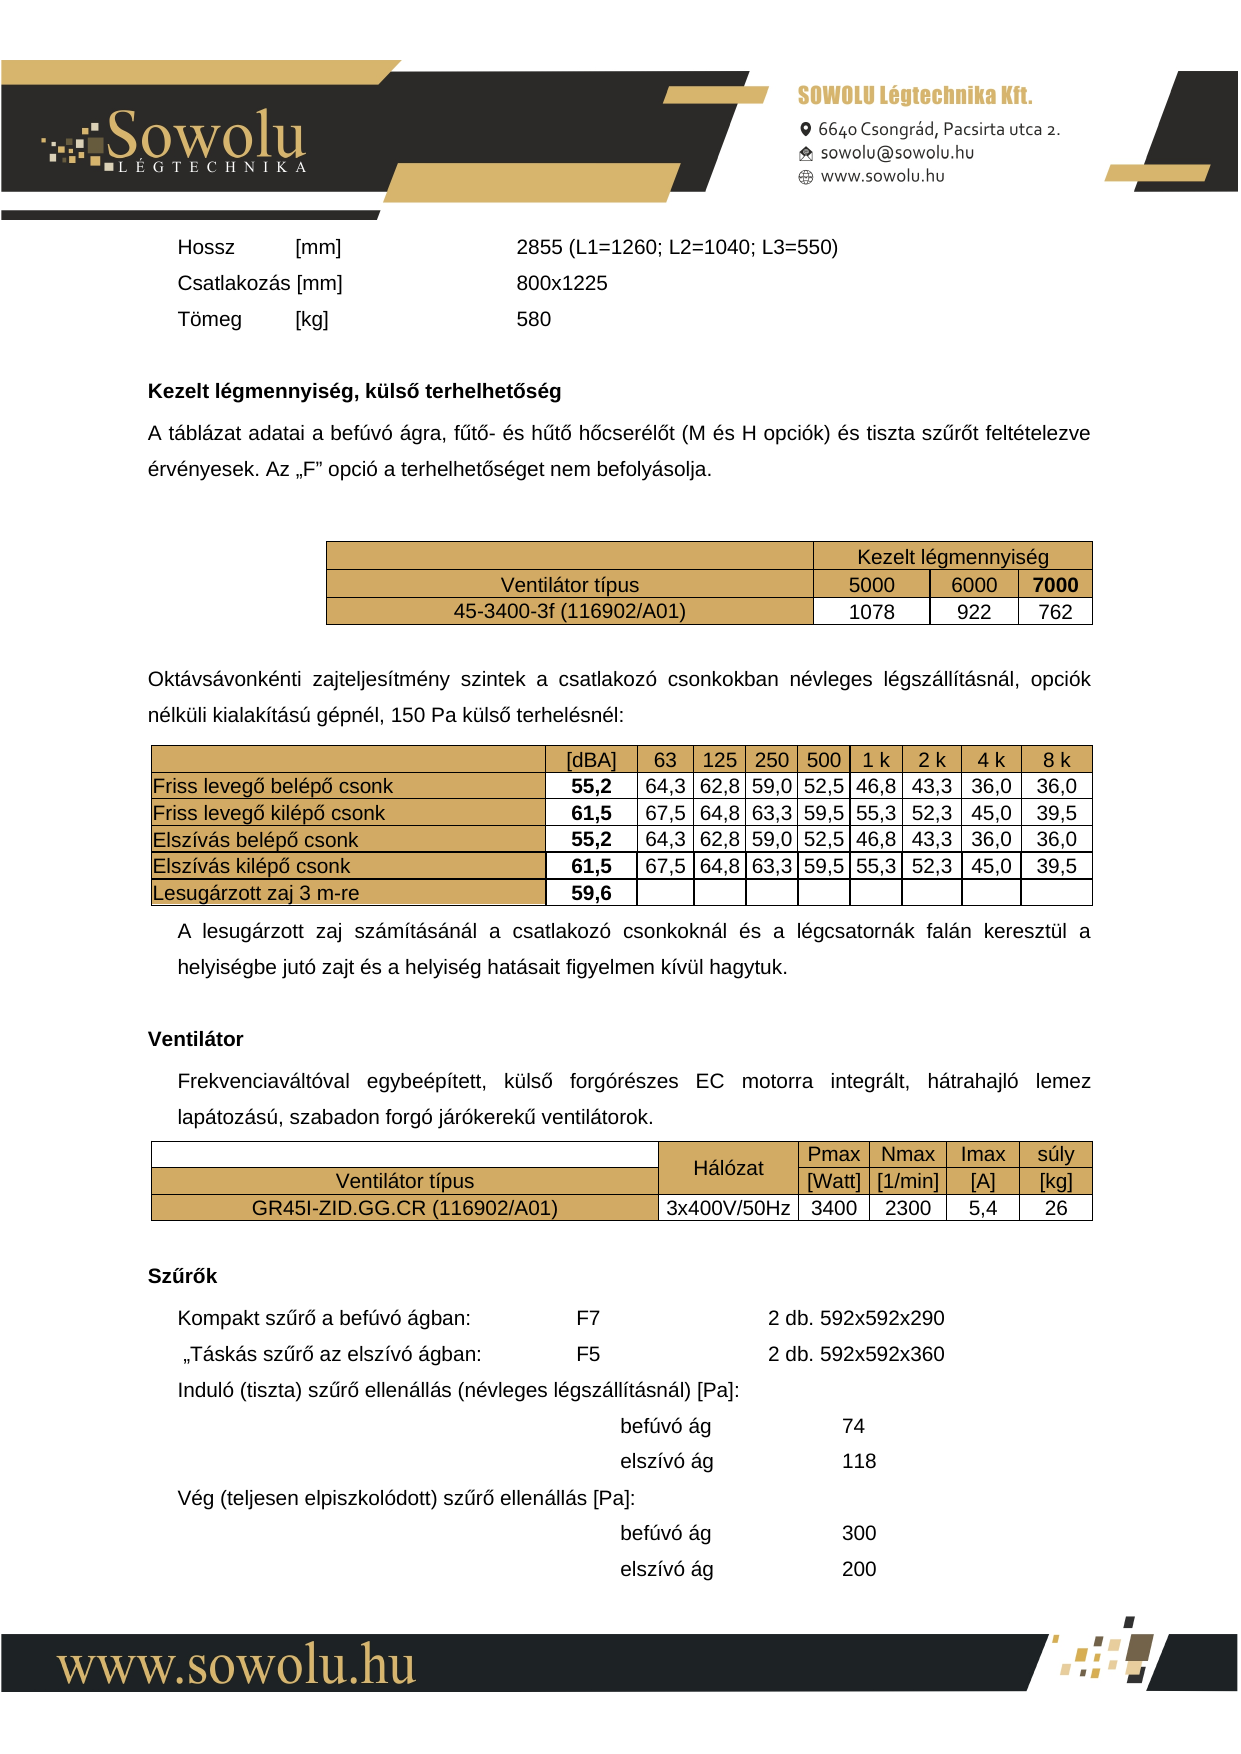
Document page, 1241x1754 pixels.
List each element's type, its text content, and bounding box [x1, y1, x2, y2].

table_cell 46,8 [851, 773, 902, 798]
table_header [152, 746, 545, 772]
table_cell 3400 [799, 1195, 869, 1220]
table_cell 43,3 [903, 773, 961, 798]
table_header [327, 542, 813, 569]
table_cell 3x400V/50Hz [659, 1195, 798, 1220]
table_cell [A] [947, 1168, 1019, 1194]
table_header [152, 1142, 658, 1167]
table_cell [Watt] [799, 1168, 869, 1194]
table_cell 62,8 [694, 773, 745, 798]
table_cell [1/min] [870, 1168, 946, 1194]
text Induló (tiszta) szűrő ellenállás (névleges légszállításnál) [Pa]: [177, 1377, 1092, 1401]
table_cell 36,0 [962, 773, 1021, 798]
table_cell 45,0 [963, 853, 1020, 878]
table_cell GR45I-ZID.GG.CR (116902/A01) [152, 1195, 658, 1220]
table_header Imax [947, 1142, 1019, 1167]
table_header 8 k [1022, 746, 1092, 772]
picture [0, 1616, 1236, 1692]
table_header 4 k [962, 746, 1021, 772]
picture [0, 60, 1238, 219]
table_cell 922 [931, 598, 1018, 624]
table_header 250 [746, 746, 797, 772]
table_cell 63,3 [746, 799, 797, 825]
table_cell 36,0 [1022, 773, 1092, 798]
table_cell 64,3 [638, 773, 693, 798]
table_header 63 [638, 746, 693, 772]
table_cell 5000 [814, 570, 929, 597]
table_cell 45,0 [962, 799, 1021, 825]
table_cell 67,5 [638, 799, 693, 825]
table_cell 43,3 [903, 826, 961, 851]
table_cell 6000 [931, 570, 1018, 597]
table_cell 61,5 [546, 799, 637, 825]
table_cell 36,0 [962, 826, 1021, 851]
table_cell Elszívás belépő csonk [152, 826, 545, 851]
table_cell 59,0 [746, 826, 797, 851]
table_cell 46,8 [851, 826, 902, 851]
table_cell 55,3 [851, 853, 901, 878]
table_header súly [1020, 1142, 1092, 1167]
table_cell 63,3 [747, 853, 797, 878]
text A lesugárzott zaj számításánál a csatlakozó csonkoknál és a légcsatornák falán keresztül a helyiségbe jutó zajt és a helyiség hatásait figyelmen kívül hagytuk. [177, 919, 1092, 978]
table_cell 45-3400-3f (116902/A01) [327, 598, 813, 624]
table_cell 52,5 [798, 826, 849, 851]
table_cell [695, 880, 745, 904]
table_cell 62,8 [694, 826, 745, 851]
text A táblázat adatai a befúvó ágra, fűtő- és hűtő hőcserélőt (M és H opciók) és tiszta szűrőt feltételezve érvényesek. Az „F” opció a terhelhetőséget nem befolyásolja. [148, 421, 1092, 481]
text Ventilátor [148, 1026, 1092, 1050]
table_cell 59,5 [799, 853, 849, 878]
table_cell [1022, 880, 1092, 904]
text Szűrők [148, 1263, 1092, 1287]
text Oktávsávonkénti zajteljesítmény szintek a csatlakozó csonkokban névleges légszállításnál, opciók nélküli kialakítású gépnél, 150 Pa külső terhelésnél: [148, 667, 1092, 727]
text elszívó ág 118 [177, 1449, 1092, 1473]
text elszívó ág 200 [177, 1557, 1092, 1581]
table_cell 67,5 [638, 853, 693, 878]
table_cell 55,3 [851, 799, 902, 825]
table_cell 59,0 [746, 773, 797, 798]
table_cell [851, 880, 901, 904]
text befúvó ág 74 [177, 1413, 1092, 1437]
table_cell [963, 880, 1020, 904]
table_cell [638, 880, 693, 904]
table_cell [799, 880, 849, 904]
text Frekvenciaváltóval egybeépített, külső forgórészes EC motorra integrált, hátrahajló lemez lapátozású, szabadon forgó járókerekű ventilátorok. [177, 1069, 1092, 1128]
table_cell 52,3 [903, 799, 961, 825]
table_cell 2300 [870, 1195, 946, 1220]
table_header 1 k [851, 746, 902, 772]
table_cell 52,3 [903, 853, 961, 878]
table_cell Ventilátor típus [327, 570, 813, 597]
table_cell 7000 [1019, 570, 1092, 597]
table_cell 59,5 [798, 799, 849, 825]
table_header 125 [694, 746, 745, 772]
text Kezelt légmennyiség, külső terhelhetőség [148, 378, 1092, 402]
table_cell 5,4 [947, 1195, 1019, 1220]
table_header [dBA] [546, 746, 637, 772]
table_cell [747, 880, 797, 904]
table_header Kezelt légmennyiség [814, 542, 1092, 569]
table_header Nmax [870, 1142, 946, 1167]
table_cell 55,2 [546, 826, 637, 851]
text Hossz [mm] 2855 (L1=1260; L2=1040; L3=550) [177, 219, 1092, 259]
text Csatlakozás [mm] 800x1225 [177, 271, 1092, 295]
table_header 500 [798, 746, 849, 772]
table_cell 1078 [814, 598, 929, 624]
table_cell Friss levegő kilépő csonk [152, 799, 545, 825]
table_cell 64,8 [694, 799, 745, 825]
table_cell 39,5 [1022, 853, 1092, 878]
text „Táskás szűrő az elszívó ágban: F5 2 db. 592x592x360 [177, 1342, 1092, 1366]
text befúvó ág 300 [177, 1521, 1092, 1545]
table_cell [kg] [1020, 1168, 1092, 1194]
table_cell 39,5 [1022, 799, 1092, 825]
table_cell 64,8 [695, 853, 745, 878]
table_header Hálózat [659, 1142, 798, 1194]
table_cell [903, 880, 961, 904]
table_cell 59,6 [547, 880, 636, 904]
table_header Pmax [799, 1142, 869, 1167]
table_cell 64,3 [638, 826, 693, 851]
table_cell 55,2 [546, 773, 637, 798]
table_cell 52,5 [798, 773, 849, 798]
table_cell Elszívás kilépő csonk [152, 853, 545, 878]
table_cell 36,0 [1022, 826, 1092, 851]
table_cell 762 [1019, 598, 1092, 624]
text Vég (teljesen elpiszkolódott) szűrő ellenállás [Pa]: [177, 1485, 1092, 1509]
table_cell Ventilátor típus [152, 1168, 658, 1194]
table_header 2 k [903, 746, 961, 772]
text Tömeg [kg] 580 [177, 307, 1092, 331]
table_cell Lesugárzott zaj 3 m-re [152, 880, 545, 904]
table_cell Friss levegő belépő csonk [152, 773, 545, 798]
table_cell 61,5 [547, 853, 636, 878]
table_cell 26 [1020, 1195, 1092, 1220]
text Kompakt szűrő a befúvó ágban: F7 2 db. 592x592x290 [177, 1306, 1092, 1329]
